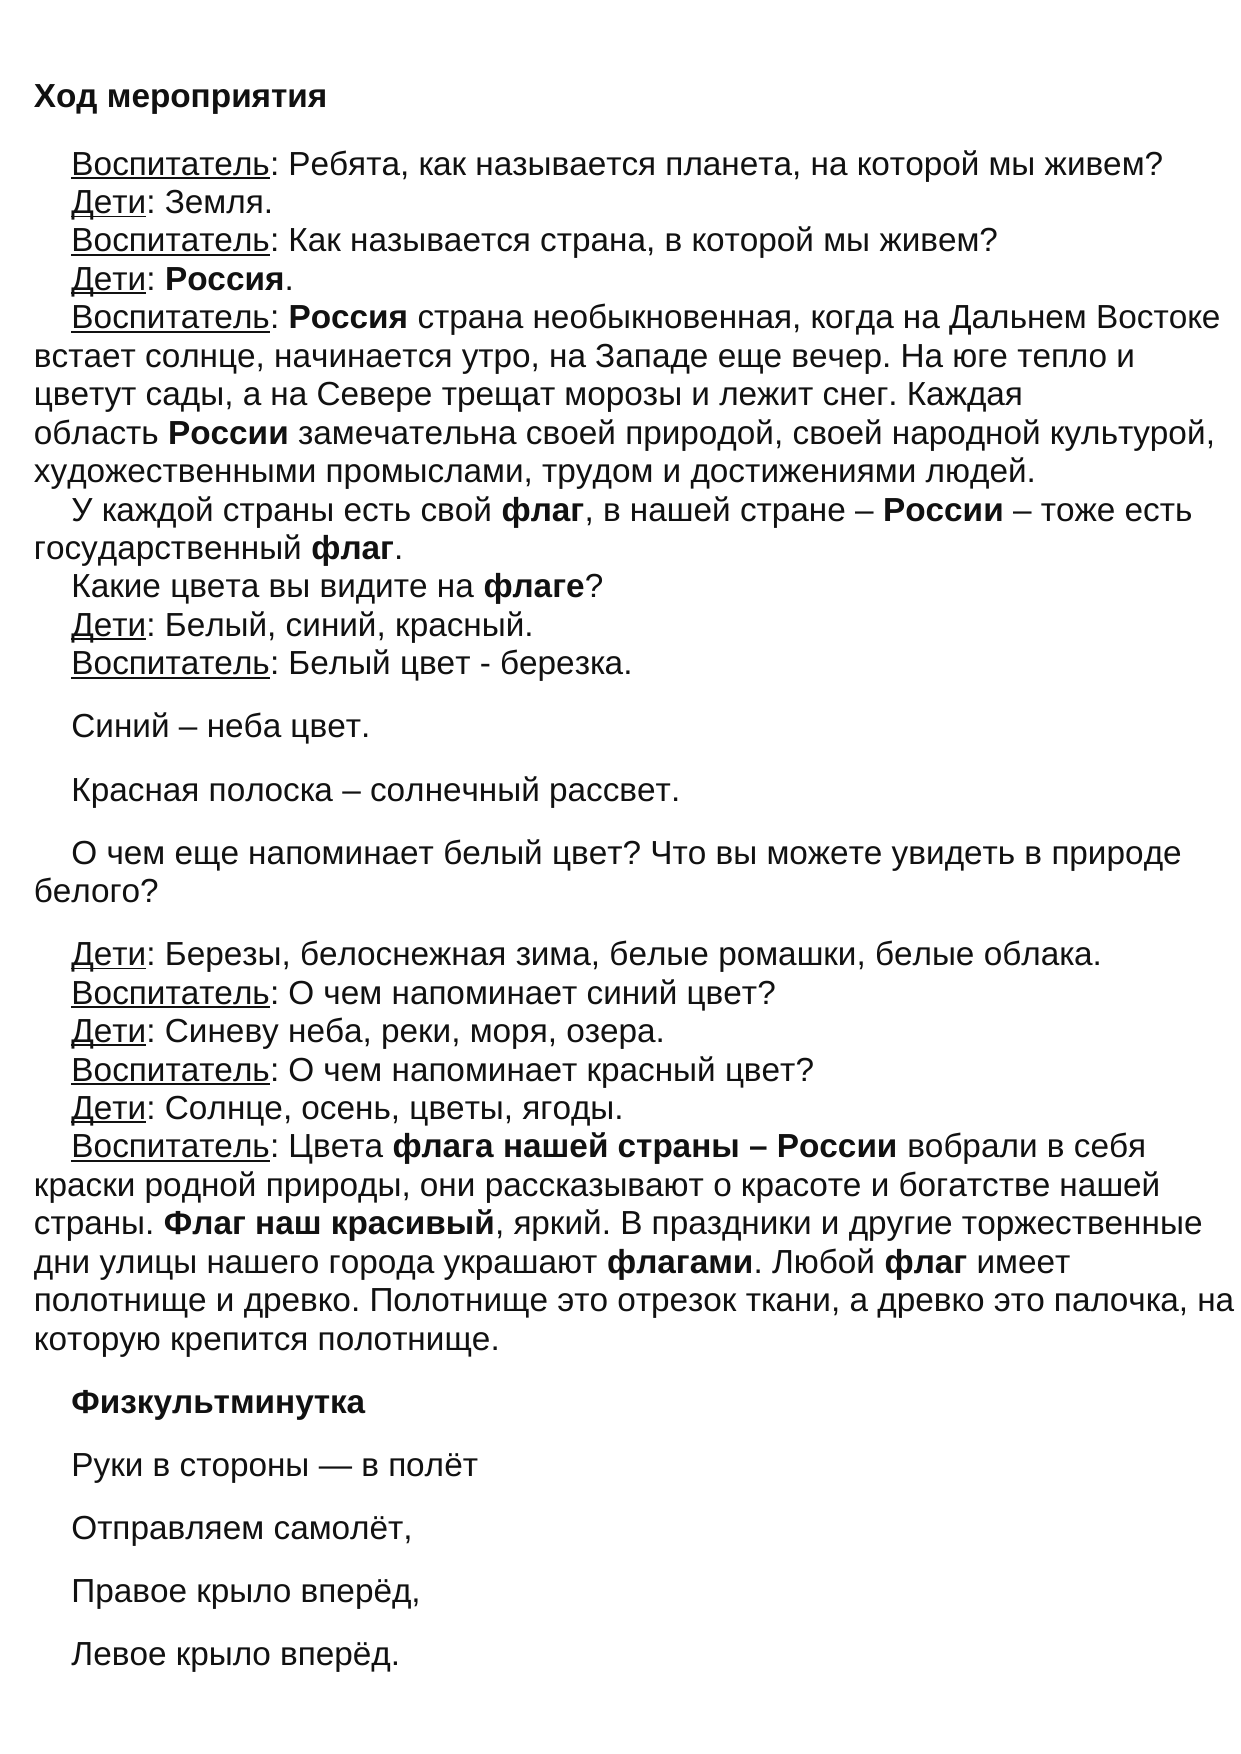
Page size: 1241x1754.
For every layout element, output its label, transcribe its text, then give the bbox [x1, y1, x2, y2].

text Руки в стороны — в полёт [34, 1445, 1240, 1483]
text Воспитатель: Цвета флага нашей страны – России вобрали в себя краски родной природы, они рассказывают о красоте и богатстве нашей страны. Флаг наш красивый, яркий. В праздники и другие торжественные дни улицы нашего города украшают флагами. Любой флаг имеет полотнище и древко. Полотнище это отрезок ткани, а древко это палочка, на которую крепится полотнище. [34, 1126, 1240, 1357]
text О чем еще напоминает белый цвет? Что вы можете увидеть в природе белого? [34, 833, 1240, 909]
text Дети: Россия. [34, 259, 1240, 297]
text Воспитатель: О чем напоминает красный цвет? [34, 1049, 1240, 1088]
text У каждой страны есть свой флаг, в нашей стране – России – тоже есть государственный флаг. [34, 489, 1240, 566]
text Дети: Солнце, осень, цветы, ягоды. [34, 1088, 1240, 1126]
text Синий – неба цвет. [34, 706, 1240, 745]
text Физкультминутка [34, 1382, 1240, 1420]
text Воспитатель: Как называется страна, в которой мы живем? [34, 221, 1240, 259]
text Ход мероприятия [34, 76, 1240, 114]
text Дети: Синеву неба, реки, моря, озера. [34, 1011, 1240, 1049]
text Воспитатель: Белый цвет - березка. [34, 643, 1240, 682]
text Правое крыло вперёд, [34, 1571, 1240, 1609]
text Отправляем самолёт, [34, 1508, 1240, 1546]
text Красная полоска – солнечный рассвет. [34, 769, 1240, 808]
text Воспитатель: Россия страна необыкновенная, когда на Дальнем Востоке встает солнце, начинается утро, на Западе еще вечер. На юге тепло и цветут сады, а на Севере трещат морозы и лежит снег. Каждая область России замечательна своей природой, своей народной культурой, художественными промыслами, трудом и достижениями людей. [34, 297, 1240, 489]
text Воспитатель: О чем напоминает синий цвет? [34, 973, 1240, 1011]
text Дети: Земля. [34, 182, 1240, 221]
text Дети: Березы, белоснежная зима, белые ромашки, белые облака. [34, 934, 1240, 973]
text Дети: Белый, синий, красный. [34, 605, 1240, 643]
text Левое крыло вперёд. [34, 1634, 1240, 1673]
text Воспитатель: Ребята, как называется планета, на которой мы живем? [34, 144, 1240, 182]
text Какие цвета вы видите на флаге? [34, 566, 1240, 605]
